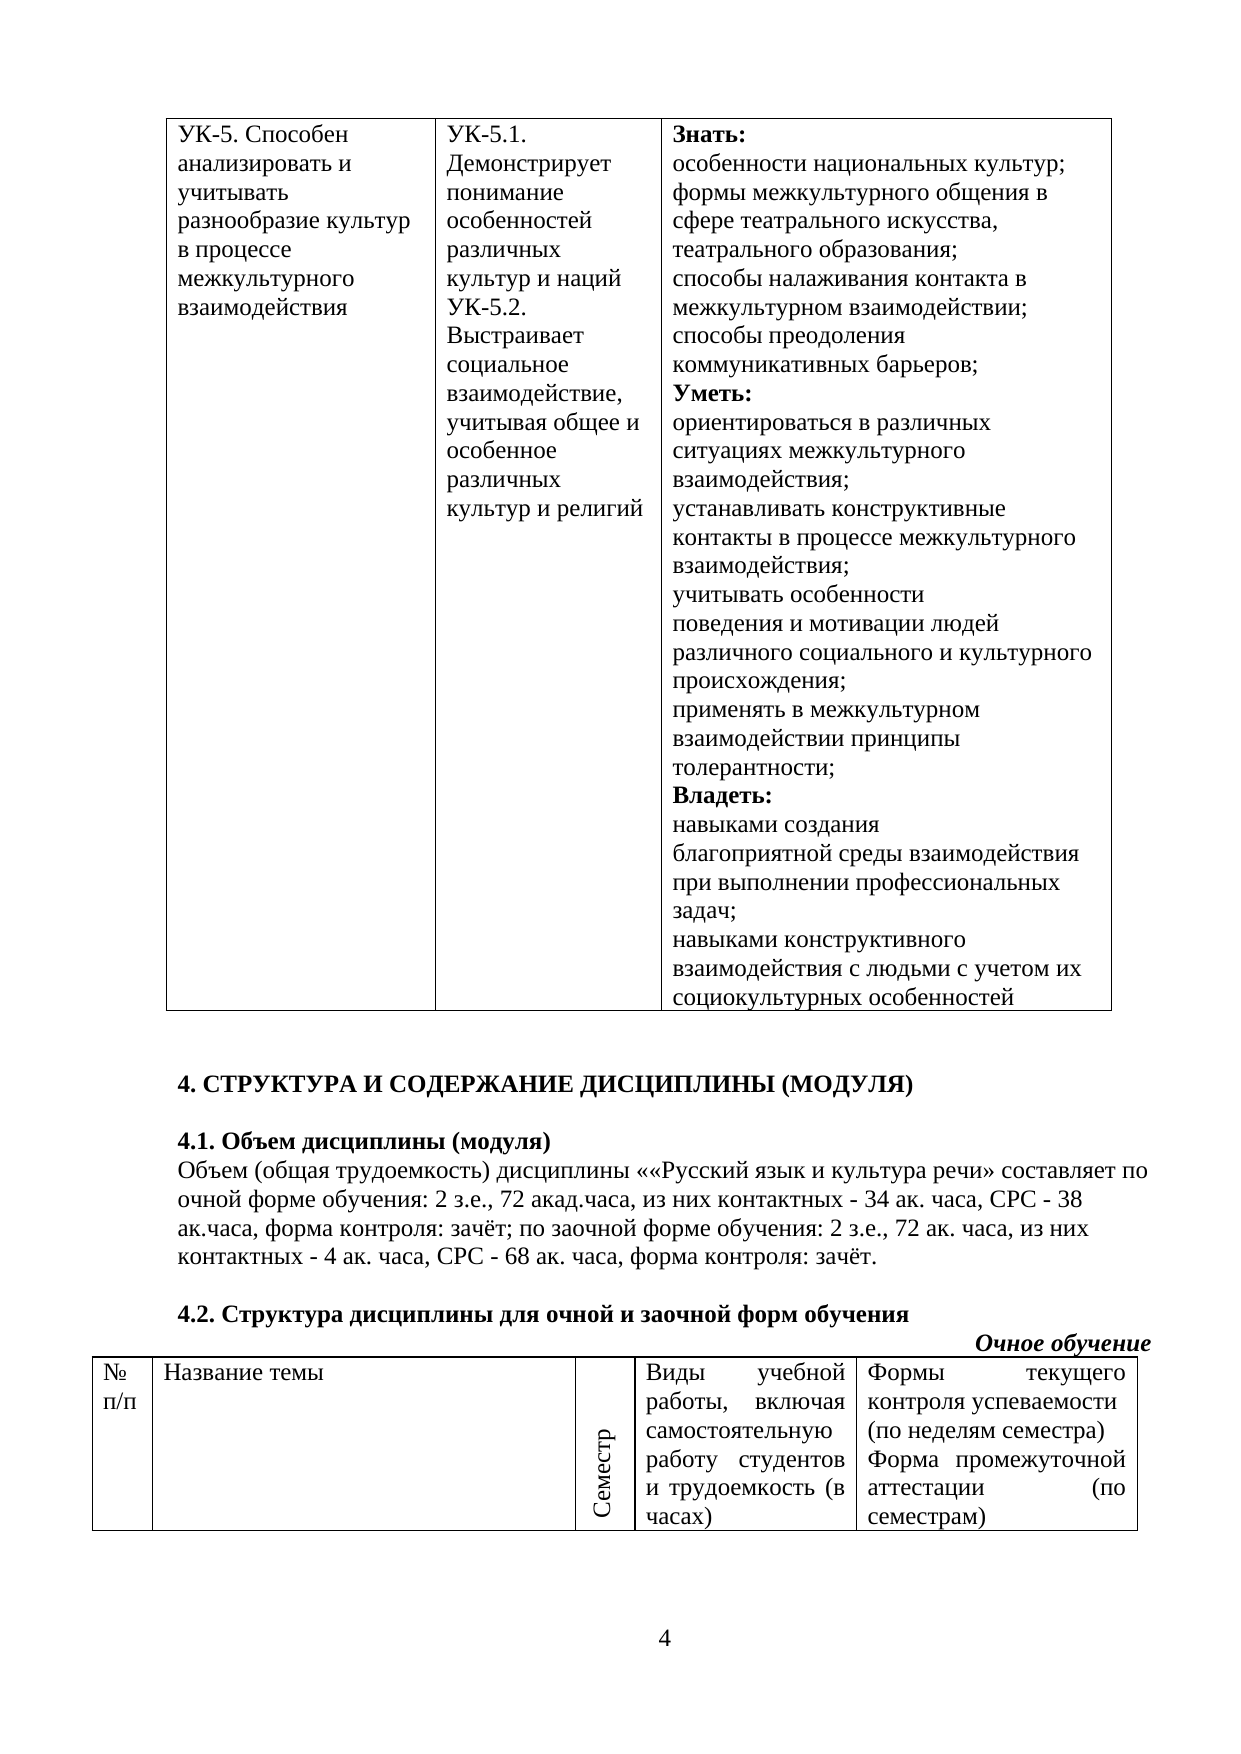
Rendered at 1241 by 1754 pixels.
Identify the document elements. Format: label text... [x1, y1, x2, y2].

table_cell УК-5. Способен анализировать и учитывать разнообразие культур в процессе межкультурного взаимодействия [167, 119, 435, 1010]
table_header Семестр [576, 1358, 634, 1530]
table_header № п/п [93, 1358, 152, 1530]
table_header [857, 1358, 1137, 1530]
text Очное обучение [177, 1328, 1152, 1356]
table_header Виды учебной работы, включая самостоятельную работу студентов и трудоемкость (в часах) [636, 1358, 856, 1530]
text 4.​ СТРУКТУРА И СОДЕРЖАНИЕ ДИСЦИПЛИНЫ (МОДУЛЯ) [177, 1069, 1152, 1098]
table_cell УК-5.1. Демонстрирует понимание особенностей различных культур и наций УК-5.2. Выстраивает социальное взаимодействие, учитывая общее и особенное различных культур и религий [436, 119, 661, 1010]
text Объем (общая трудоемкость) дисциплины ««Русский язык и культура речи» составляет по очной форме обучения: 2 з.е., 72 акад.часа, из них контактных - 34 ак. часа, СРС - 38 ак.часа, форма контроля: зачёт; по заочной форме обучения: 2 з.е., 72 ак. часа, из них контактных - 4 ак. часа, СРС - 68 ак. часа, форма контроля: зачёт. [177, 1155, 1152, 1270]
text 4.1. Объем дисциплины (модуля) [177, 1126, 1152, 1155]
table_cell Знать: особенности национальных культур; формы межкультурного общения в сфере театрального искусства, театрального образования; способы налаживания контакта в межкультурном взаимодействии; способы преодоления коммуникативных барьеров; Уметь: ориентироваться в различных ситуациях межкультурного взаимодействия; устанавливать конструктивные контакты в процессе межкультурного взаимодействия; учитывать особенности поведения и мотивации людей различного социального и культурного происхождения; применять в межкультурном взаимодействии принципы толерантности; Владеть: навыками создания благоприятной среды взаимодействия при выполнении профессиональных задач; навыками конструктивного взаимодействия с людьми с учетом их социокультурных особенностей [662, 119, 1111, 1010]
table_header Название темы [153, 1358, 575, 1530]
text 4.2. Структура дисциплины для очной и заочной форм обучения [177, 1299, 1152, 1328]
